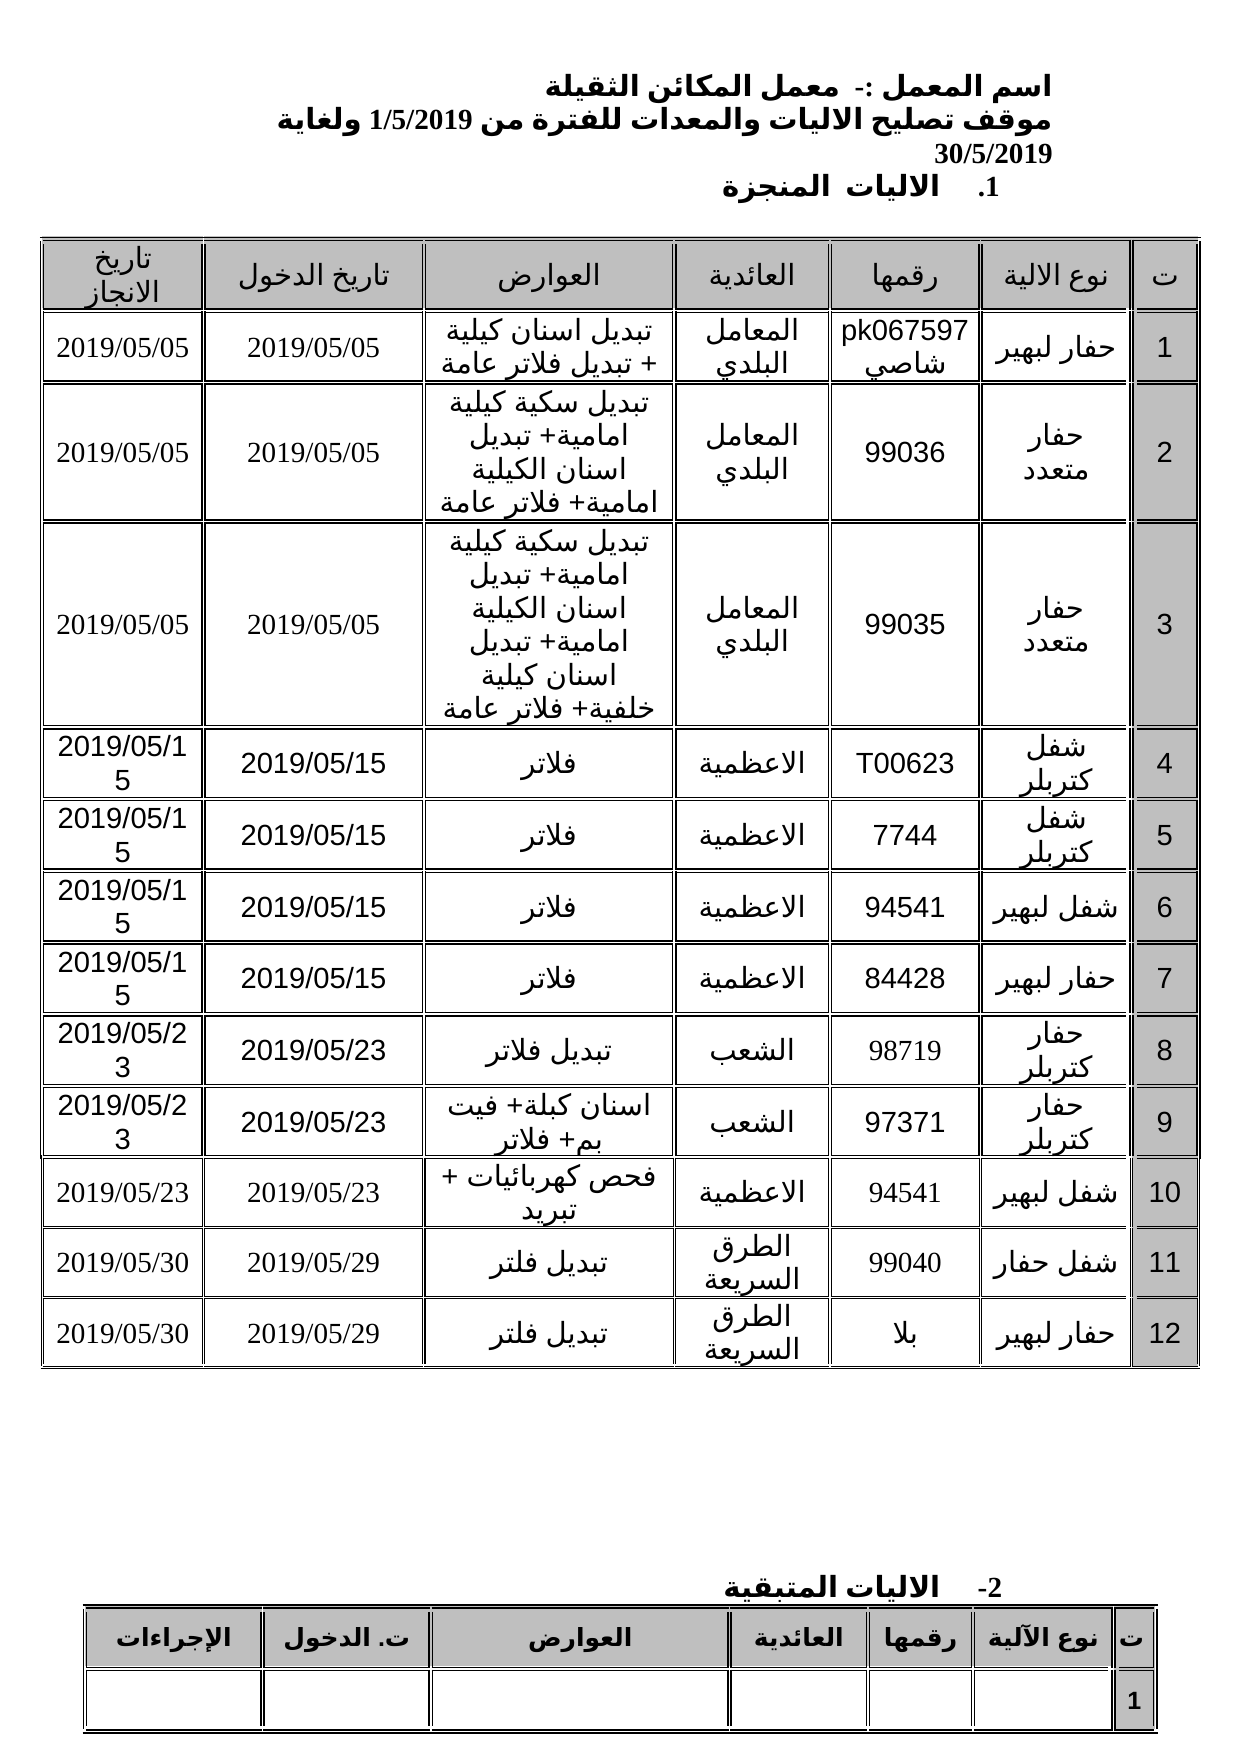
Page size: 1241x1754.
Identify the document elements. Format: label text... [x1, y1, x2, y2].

table_cell فلاتر [426, 730, 672, 797]
table_header ت [1134, 241, 1198, 308]
table_cell حفار لبهير [981, 940, 1132, 1012]
table_cell 2019/05/15 [44, 730, 201, 797]
table_cell T00623 [832, 730, 978, 797]
table_cell 2019/05/05 [44, 524, 201, 725]
table_cell بلا [830, 1296, 981, 1366]
table_cell الاعظمية [677, 801, 828, 868]
table_header العوارض [424, 238, 674, 308]
table_cell 2019/05/05 [44, 385, 201, 519]
table_cell الاعظمية [677, 873, 828, 940]
table_cell [85, 1671, 262, 1729]
table_cell حفار لبهير [981, 1296, 1130, 1366]
table_cell 2019/05/23 [44, 1017, 201, 1084]
table_cell 2019/05/23 [206, 1088, 422, 1155]
table_cell 7744 [832, 801, 978, 868]
table_cell 12 [1133, 1296, 1198, 1366]
table_cell 2019/05/15 [44, 945, 201, 1012]
table_cell [431, 1671, 729, 1729]
list الاليات المنجزة [187, 169, 978, 203]
subtitle اسم المعمل :- معمل المكائن الثقيلة [187, 69, 1053, 102]
table_cell الاعظمية [677, 945, 828, 1012]
table_header ت. الدخول [263, 1606, 431, 1666]
table_cell 99036 [832, 385, 978, 519]
table_cell 2019/05/15 [206, 801, 422, 868]
table_header الإجراءات [85, 1608, 262, 1666]
table_cell الطرق السريعة [676, 1229, 828, 1296]
table_cell 98719 [832, 1017, 978, 1084]
table_header نوع الالية [981, 241, 1129, 308]
table_cell تبديل سكية كيلية امامية+ تبديل اسنان الكيلية امامية+ فلاتر عامة [426, 385, 672, 519]
table_header تاريخ الانجاز [42, 241, 203, 308]
table_cell 2019/05/05 [206, 313, 422, 380]
table_cell [868, 1666, 973, 1729]
table_header العوارض [431, 1608, 729, 1666]
table_cell فلاتر [426, 801, 672, 868]
table_cell 1 [1114, 1666, 1155, 1729]
table_cell 6 [1132, 868, 1198, 940]
table_cell 2 [1132, 380, 1198, 519]
table_cell 2019/05/23 [44, 1159, 202, 1226]
table_cell 94541 [832, 1159, 979, 1226]
table_cell 2019/05/15 [44, 873, 201, 940]
table_header تاريخ الدخول [204, 238, 424, 308]
table_cell [973, 1666, 1113, 1729]
table_cell شفل حفار [982, 1226, 1130, 1296]
table_cell الطرق السريعة [674, 1296, 830, 1366]
table_cell تبديل فلتر [424, 1299, 674, 1366]
table_cell شفل كتربلر [981, 725, 1132, 797]
list الاليات المتبقية [187, 1570, 978, 1604]
table_cell 99040 [832, 1229, 979, 1296]
table_cell تبديل اسنان كيلية + تبديل فلاتر عامة [426, 313, 672, 380]
table_cell المعامل البلدي [677, 524, 828, 725]
table_cell شفل كتربلر [981, 797, 1132, 868]
table_cell شفل لبهير [981, 868, 1132, 940]
table_cell [729, 1666, 868, 1729]
table_cell 2019/05/23 [44, 1088, 201, 1155]
text موقف تصليح الاليات والمعدات للفترة من 1/5/2019 ولغاية 30/5/2019 [187, 102, 1053, 169]
table_cell 84428 [832, 945, 978, 1012]
table_cell 9 [1132, 1084, 1198, 1155]
table_cell 11 [1133, 1226, 1197, 1296]
table_cell تبديل فلتر [426, 1229, 673, 1296]
table_cell فحص كهربائيات + تبريد [426, 1159, 673, 1226]
table_header ت [1114, 1606, 1155, 1666]
table_cell 2019/05/05 [44, 313, 201, 380]
table_cell حفار كتربلر [981, 1084, 1132, 1155]
table_cell المعامل البلدي [677, 313, 828, 380]
table_cell 10 [1132, 1155, 1198, 1226]
table_header العائدية [674, 238, 830, 308]
table_cell تبديل سكية كيلية امامية+ تبديل اسنان الكيلية امامية+ تبديل اسنان كيلية خلفية+ فلاتر عامة [426, 524, 672, 725]
table_cell 2019/05/29 [205, 1229, 422, 1296]
table_cell تبديل فلاتر [426, 1017, 672, 1084]
table_cell 2019/05/23 [205, 1159, 422, 1226]
table_cell 99035 [832, 524, 978, 725]
table_cell 2019/05/05 [206, 524, 422, 725]
table_cell 2019/05/29 [204, 1296, 424, 1366]
table_cell المعامل البلدي [677, 385, 828, 519]
table_cell 2019/05/15 [44, 801, 201, 868]
table_cell 2019/05/30 [42, 1299, 203, 1366]
table_cell 7 [1132, 940, 1198, 1012]
table_header رقمها [830, 238, 981, 308]
table_cell 2019/05/05 [206, 385, 422, 519]
table_cell 2019/05/15 [206, 945, 422, 1012]
table_cell الاعظمية [676, 1159, 828, 1226]
table_cell الشعب [677, 1088, 828, 1155]
table_header نوع الآلية [973, 1608, 1111, 1666]
table_cell 1 [1132, 308, 1198, 380]
table_cell [263, 1666, 431, 1729]
table_cell حفار لبهير [981, 308, 1132, 380]
table_cell اسنان كبلة+ فيت بم+ فلاتر [426, 1088, 672, 1155]
table_cell حفار متعدد [981, 380, 1132, 519]
table_cell الشعب [677, 1017, 828, 1084]
table_header العائدية [729, 1606, 868, 1666]
table_cell حفار متعدد [981, 519, 1132, 725]
table_cell pk067597 شاصي [832, 313, 978, 380]
table_cell 2019/05/15 [206, 730, 422, 797]
table_cell 8 [1132, 1012, 1198, 1084]
table_cell حفار كتربلر [981, 1012, 1132, 1084]
table_header رقمها [868, 1606, 973, 1666]
table_cell 5 [1132, 797, 1198, 868]
table_cell 2019/05/23 [206, 1017, 422, 1084]
table_cell الاعظمية [677, 730, 828, 797]
table_cell 4 [1132, 725, 1198, 797]
table_cell 3 [1132, 519, 1198, 725]
table_cell 94541 [832, 873, 978, 940]
table_cell 2019/05/15 [206, 873, 422, 940]
table_cell 2019/05/30 [44, 1229, 202, 1296]
table_cell فلاتر [426, 945, 672, 1012]
table_cell 97371 [832, 1088, 978, 1155]
table_cell شفل لبهير [981, 1155, 1132, 1226]
table_cell فلاتر [426, 873, 672, 940]
